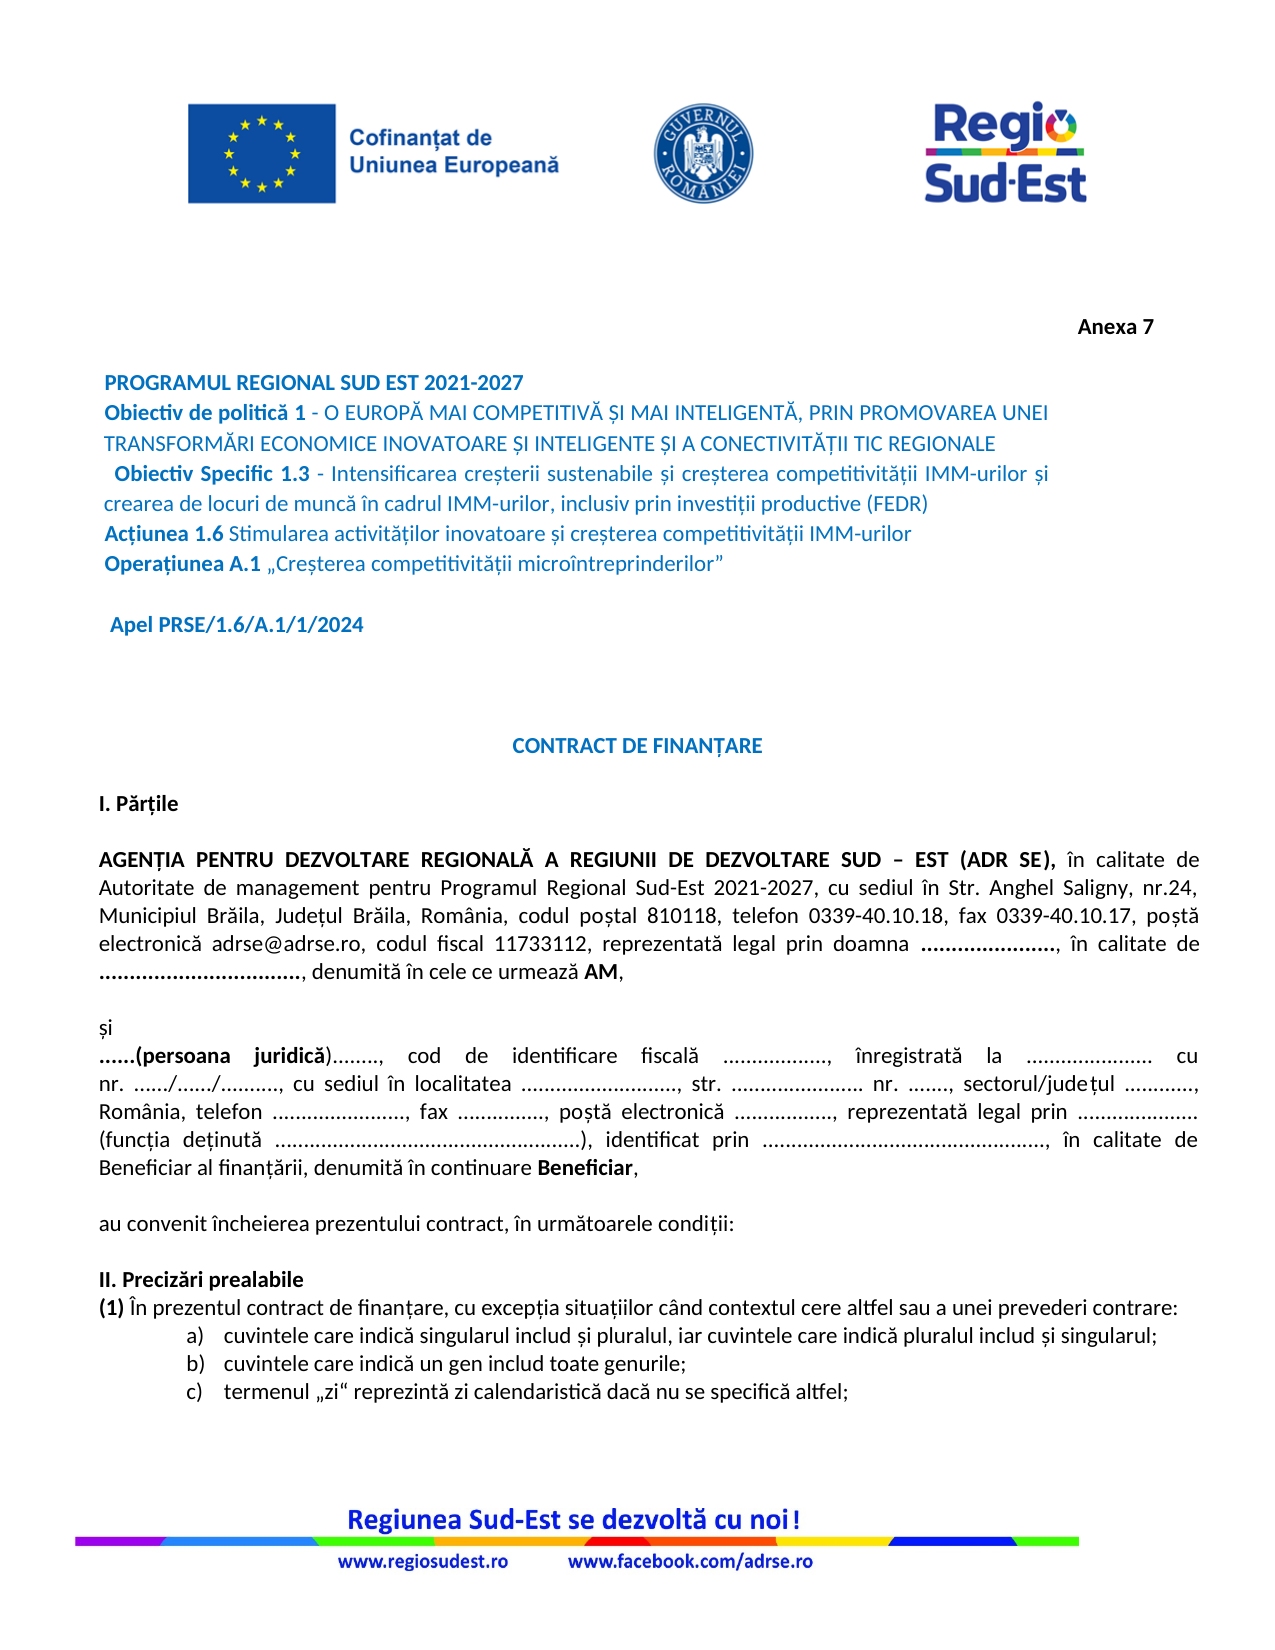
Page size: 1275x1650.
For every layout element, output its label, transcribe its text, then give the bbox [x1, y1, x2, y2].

text ......(persoana juridică)........, cod de identificare fiscală .................., înregistrată la ...................... cu nr. ....../....../.........., cu sediul în localitatea ..........................., str. ....................... nr. ......., sectorul/judeţul ............, România, telefon ......................., fax ..............., poştă electronică ................., reprezentată legal prin ..................... (funcţia deţinută .....................................................), identificat prin ................................................., în calitate de Beneficiar al finanţării, denumită în continuare Beneficiar, [98, 1041, 1200, 1181]
list cuvintele care indică un gen includ toate genurile; [186, 1349, 1200, 1377]
list termenul „zi“ reprezintă zi calendaristică dacă nu se specifică altfel; [186, 1377, 1200, 1405]
text AGENȚIA PENTRU DEZVOLTARE REGIONALĂ A REGIUNII DE DEZVOLTARE SUD – EST (ADR SE), în calitate de Autoritate de management pentru Programul Regional Sud-Est 2021-2027, cu sediul în Str. Anghel Saligny, nr.24, Municipiul Brăila, Județul Brăila, România, codul poştal 810118, telefon 0339-40.10.18, fax 0339-40.10.17, poştă electronică adrse@adrse.ro, codul fiscal 11733112, reprezentată legal prin doamna ......................, în calitate de ................................., denumită în cele ce urmează AM, [98, 845, 1200, 985]
table_header PROGRAMUL REGIONAL SUD EST 2021-2027 Obiectiv de politică 1 - O EUROPĂ MAI COMPETITIVĂ ȘI MAI INTELIGENTĂ, PRIN PROMOVAREA UNEI TRANSFORMĂRI ECONOMICE INOVATOARE ȘI INTELIGENTE ȘI A CONECTIVITĂȚII TIC REGIONALE Obiectiv Specific 1.3 - Intensificarea creșterii sustenabile și creșterea competitivității IMM-urilor și crearea de locuri de muncă în cadrul IMM-urilor, inclusiv prin investiții productive (FEDR) Acțiunea 1.6 Stimularea activităților inovatoare și creșterea competitivității IMM-urilor Operațiunea A.1 „Creșterea competitivității microîntreprinderilor” Apel PRSE/1.6/A.1/1/2024 [75, 368, 1061, 701]
picture [75, 1508, 1079, 1577]
picture [155, 73, 1120, 226]
text CONTRACT DE FINANŢARE [75, 731, 1200, 759]
text I. Părţile [98, 789, 1200, 817]
list cuvintele care indică singularul includ şi pluralul, iar cuvintele care indică pluralul includ şi singularul; [186, 1321, 1200, 1349]
text au convenit încheierea prezentului contract, în următoarele condiţii: [98, 1209, 1200, 1237]
text (1) În prezentul contract de finanţare, cu excepţia situaţiilor când contextul cere altfel sau a unei prevederi contrare: [98, 1293, 1200, 1321]
text II. Precizări prealabile [98, 1265, 1200, 1293]
text şi [98, 1013, 1200, 1041]
text Anexa 7 [98, 312, 1200, 340]
